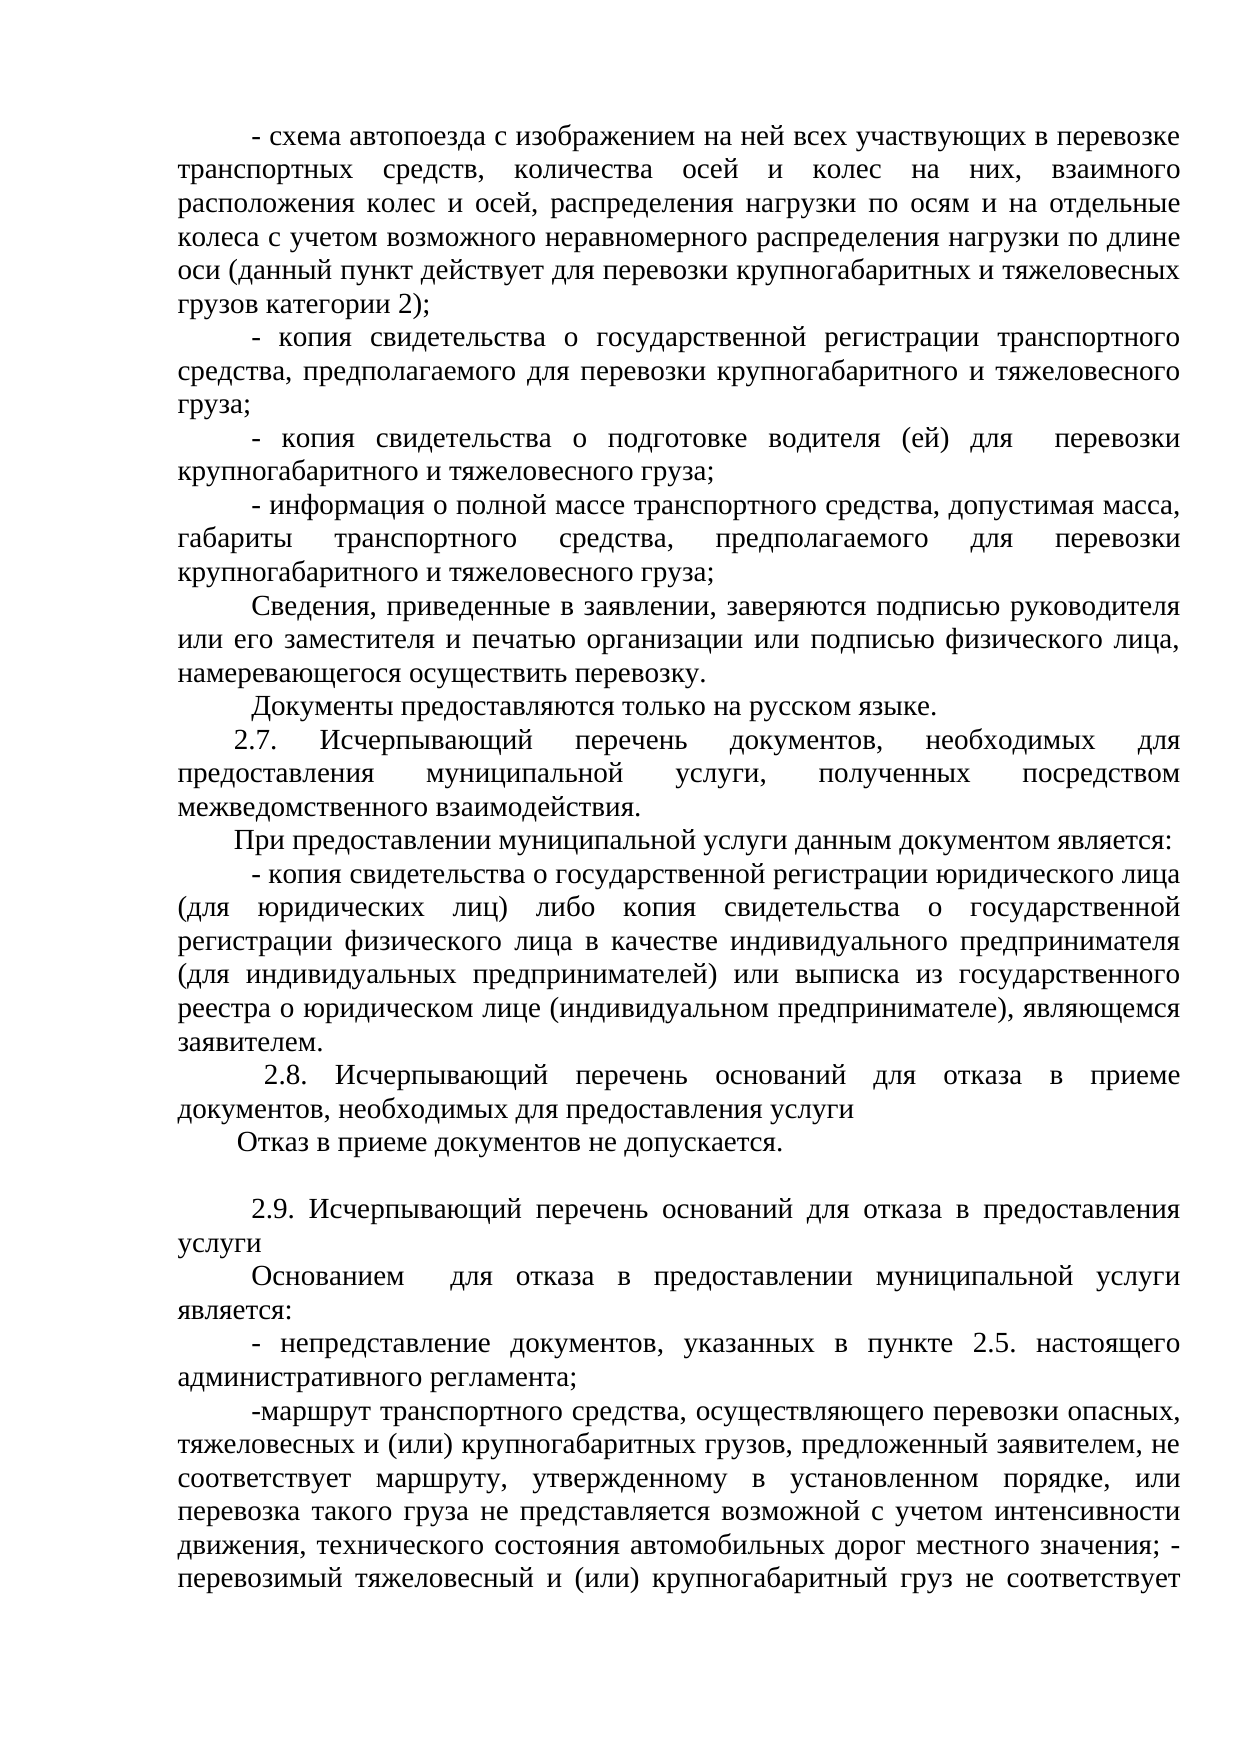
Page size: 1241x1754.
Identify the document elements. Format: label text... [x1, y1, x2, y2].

text 2.9. Исчерпывающий перечень оснований для отказа в предоставления услуги [177, 1191, 1181, 1258]
text 2.8. Исчерпывающий перечень оснований для отказа в приеме документов, необходимых для предоставления услуги [177, 1057, 1181, 1124]
list При предоставлении муниципальной услуги данным документом является: [177, 822, 1181, 856]
text - копия свидетельства о подготовке водителя (ей) для перевозки крупногабаритного и тяжеловесного груза; [177, 420, 1181, 487]
text - копия свидетельства о государственной регистрации юридического лица (для юридических лиц) либо копия свидетельства о государственной регистрации физического лица в качестве индивидуального предпринимателя (для индивидуальных предпринимателей) или выписка из государственного реестра о юридическом лице (индивидуальном предпринимателе), являющемся заявителем. [177, 856, 1181, 1057]
text Документы предоставляются только на русском языке. [177, 688, 1181, 722]
text Отказ в приеме документов не допускается. [237, 1124, 1181, 1158]
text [177, 1393, 1181, 1594]
text Основанием для отказа в предоставлении муниципальной услуги является: [177, 1258, 1181, 1326]
list 2.7. Исчерпывающий перечень документов, необходимых для предоставления муниципальной услуги, полученных посредством межведомственного взаимодействия. [177, 722, 1181, 822]
text Сведения, приведенные в заявлении, заверяются подписью руководителя или его заместителя и печатью организации или подписью физического лица, намеревающегося осуществить перевозку. [177, 588, 1181, 688]
text - копия свидетельства о государственной регистрации транспортного средства, предполагаемого для перевозки крупногабаритного и тяжеловесного груза; [177, 319, 1181, 420]
text - непредставление документов, указанных в пункте 2.5. настоящего административного регламента; [177, 1326, 1181, 1393]
text - информация о полной массе транспортного средства, допустимая масса, габариты транспортного средства, предполагаемого для перевозки крупногабаритного и тяжеловесного груза; [177, 487, 1181, 588]
text - схема автопоезда с изображением на ней всех участвующих в перевозке транспортных средств, количества осей и колес на них, взаимного расположения колес и осей, распределения нагрузки по осям и на отдельные колеса с учетом возможного неравномерного распределения нагрузки по длине оси (данный пункт действует для перевозки крупногабаритных и тяжеловесных грузов категории 2); [177, 118, 1181, 319]
